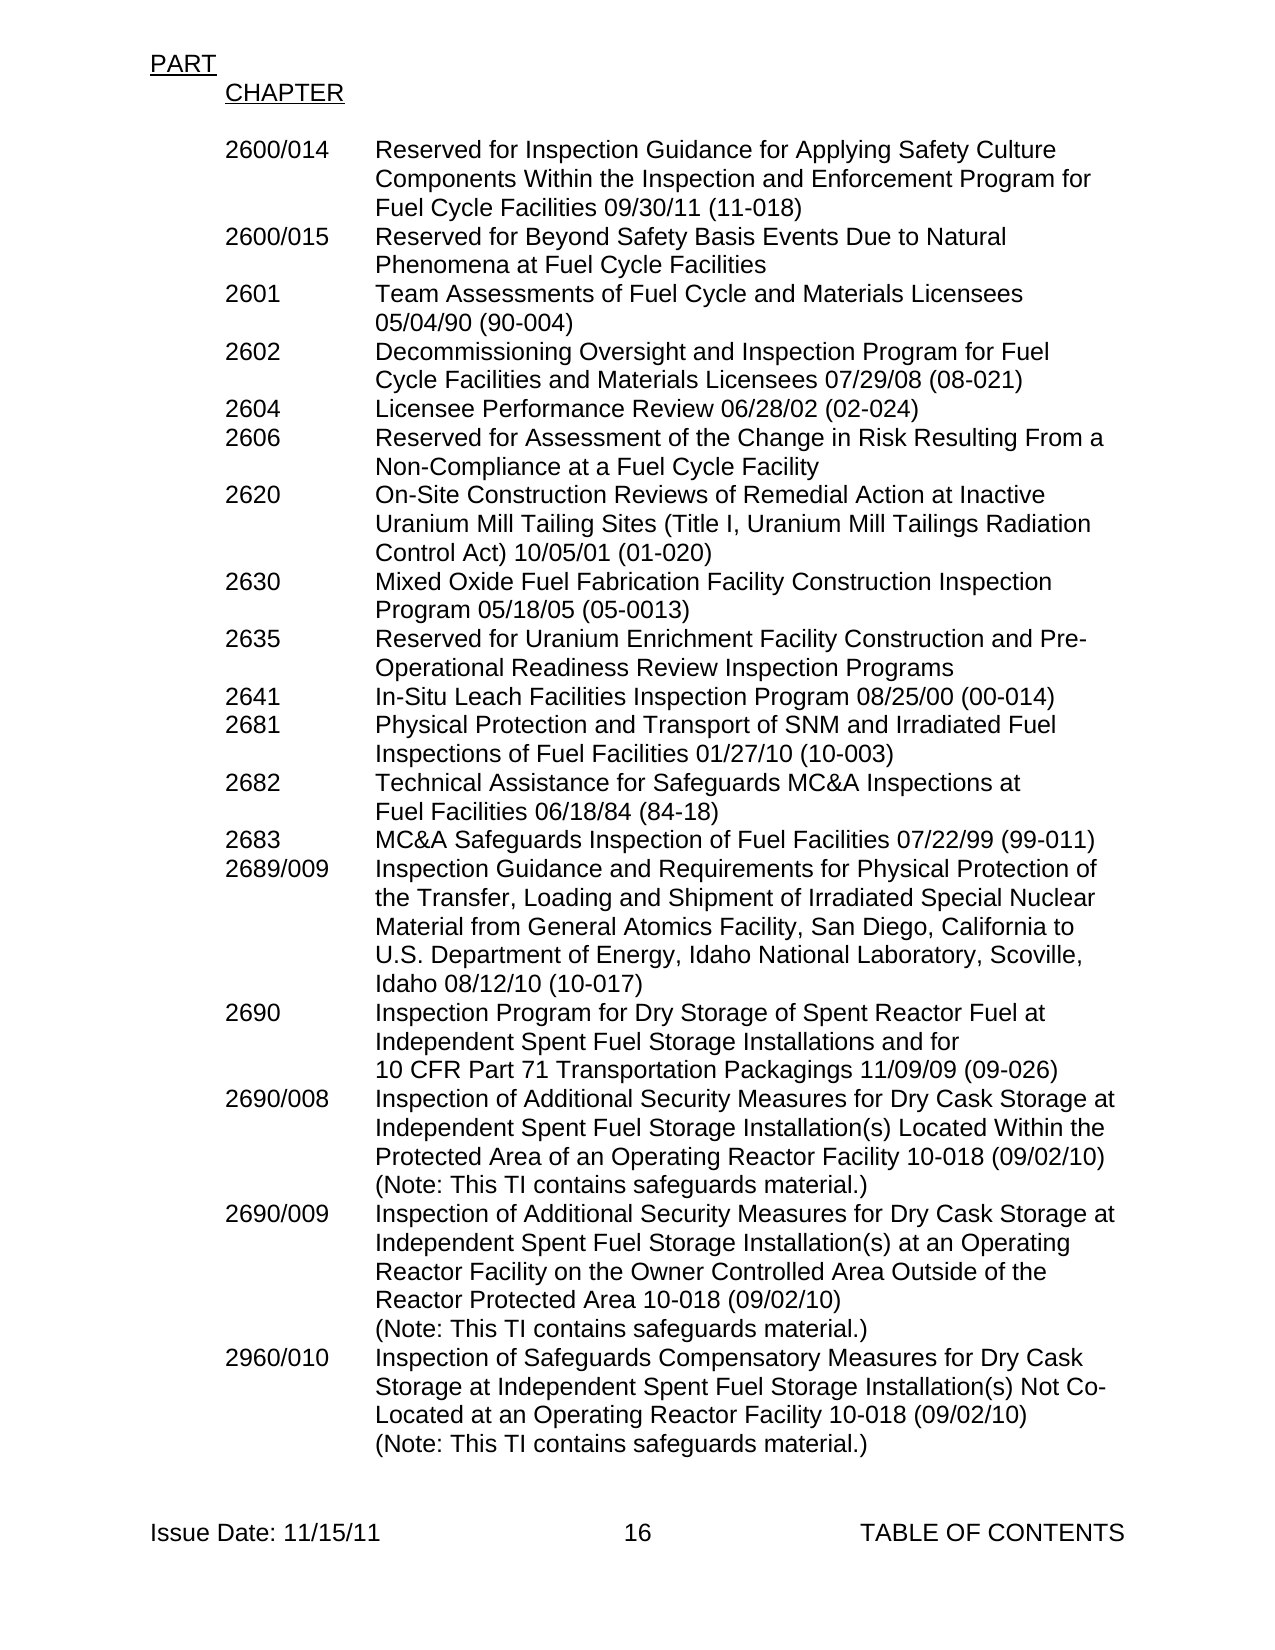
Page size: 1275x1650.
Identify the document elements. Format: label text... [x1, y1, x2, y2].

text 2682 Technical Assistance for Safeguards MC&A Inspections at [150, 768, 1125, 797]
text 2689/009 Inspection Guidance and Requirements for Physical Protection of the Transfer, Loading and Shipment of Irradiated Special Nuclear Material from General Atomics Facility, San Diego, California to U.S. Department of Energy, Idaho National Laboratory, Scoville, Idaho 08/12/10 (10-017) [150, 854, 1125, 998]
text Cycle Facilities and Materials Licensees 07/29/08 (08-021) [150, 365, 1125, 394]
text 05/04/90 (90-004) [150, 308, 1125, 337]
text (Note: This TI contains safeguards material.) [150, 1429, 1125, 1458]
text 2620 On-Site Construction Reviews of Remedial Action at Inactive Uranium Mill Tailing Sites (Title I, Uranium Mill Tailings Radiation [150, 480, 1125, 538]
text 2641 In-Situ Leach Facilities Inspection Program 08/25/00 (00-014) [150, 682, 1125, 710]
text 2600/015 Reserved for Beyond Safety Basis Events Due to Natural Phenomena at Fuel Cycle Facilities [225, 222, 1125, 279]
text 2602 Decommissioning Oversight and Inspection Program for Fuel [150, 337, 1125, 365]
text 2690/009 Inspection of Additional Security Measures for Dry Cask Storage at Independent Spent Fuel Storage Installation(s) at an Operating Reactor Facility on the Owner Controlled Area Outside of the Reactor Protected Area 10-018 (09/02/10) [225, 1199, 1125, 1314]
text 2960/010 Inspection of Safeguards Compensatory Measures for Dry Cask Storage at Independent Spent Fuel Storage Installation(s) Not Co-Located at an Operating Reactor Facility 10-018 (09/02/10) [225, 1343, 1125, 1429]
text 2690/008 Inspection of Additional Security Measures for Dry Cask Storage at Independent Spent Fuel Storage Installation(s) Located Within the Protected Area of an Operating Reactor Facility 10-018 (09/02/10) [225, 1084, 1125, 1170]
text Control Act) 10/05/01 (01-020) [150, 538, 1125, 567]
text 2600/014 Reserved for Inspection Guidance for Applying Safety Culture Components Within the Inspection and Enforcement Program for Fuel Cycle Facilities 09/30/11 (11-018) [225, 135, 1125, 222]
text 2683 MC&A Safeguards Inspection of Fuel Facilities 07/22/99 (99-011) [150, 825, 1125, 854]
text 2690 Inspection Program for Dry Storage of Spent Reactor Fuel at Independent Spent Fuel Storage Installations and for 10 CFR Part 71 Transportation Packagings 11/09/09 (09-026) [225, 998, 1125, 1084]
text Fuel Facilities 06/18/84 (84-18) [150, 797, 1125, 825]
text (Note: This TI contains safeguards material.) [150, 1170, 1125, 1199]
text 2606 Reserved for Assessment of the Change in Risk Resulting From a Non-Compliance at a Fuel Cycle Facility [150, 423, 1125, 480]
text 2681 Physical Protection and Transport of SNM and Irradiated Fuel [150, 710, 1125, 739]
text Inspections of Fuel Facilities 01/27/10 (10-003) [150, 739, 1125, 768]
text 2604 Licensee Performance Review 06/28/02 (02-024) [150, 394, 1125, 423]
text 2630 Mixed Oxide Fuel Fabrication Facility Construction Inspection Program 05/18/05 (05-0013) [150, 567, 1125, 624]
text (Note: This TI contains safeguards material.) [150, 1314, 1125, 1343]
text 2601 Team Assessments of Fuel Cycle and Materials Licensees [150, 279, 1125, 308]
text 2635 Reserved for Uranium Enrichment Facility Construction and Pre-Operational Readiness Review Inspection Programs [225, 624, 1125, 682]
